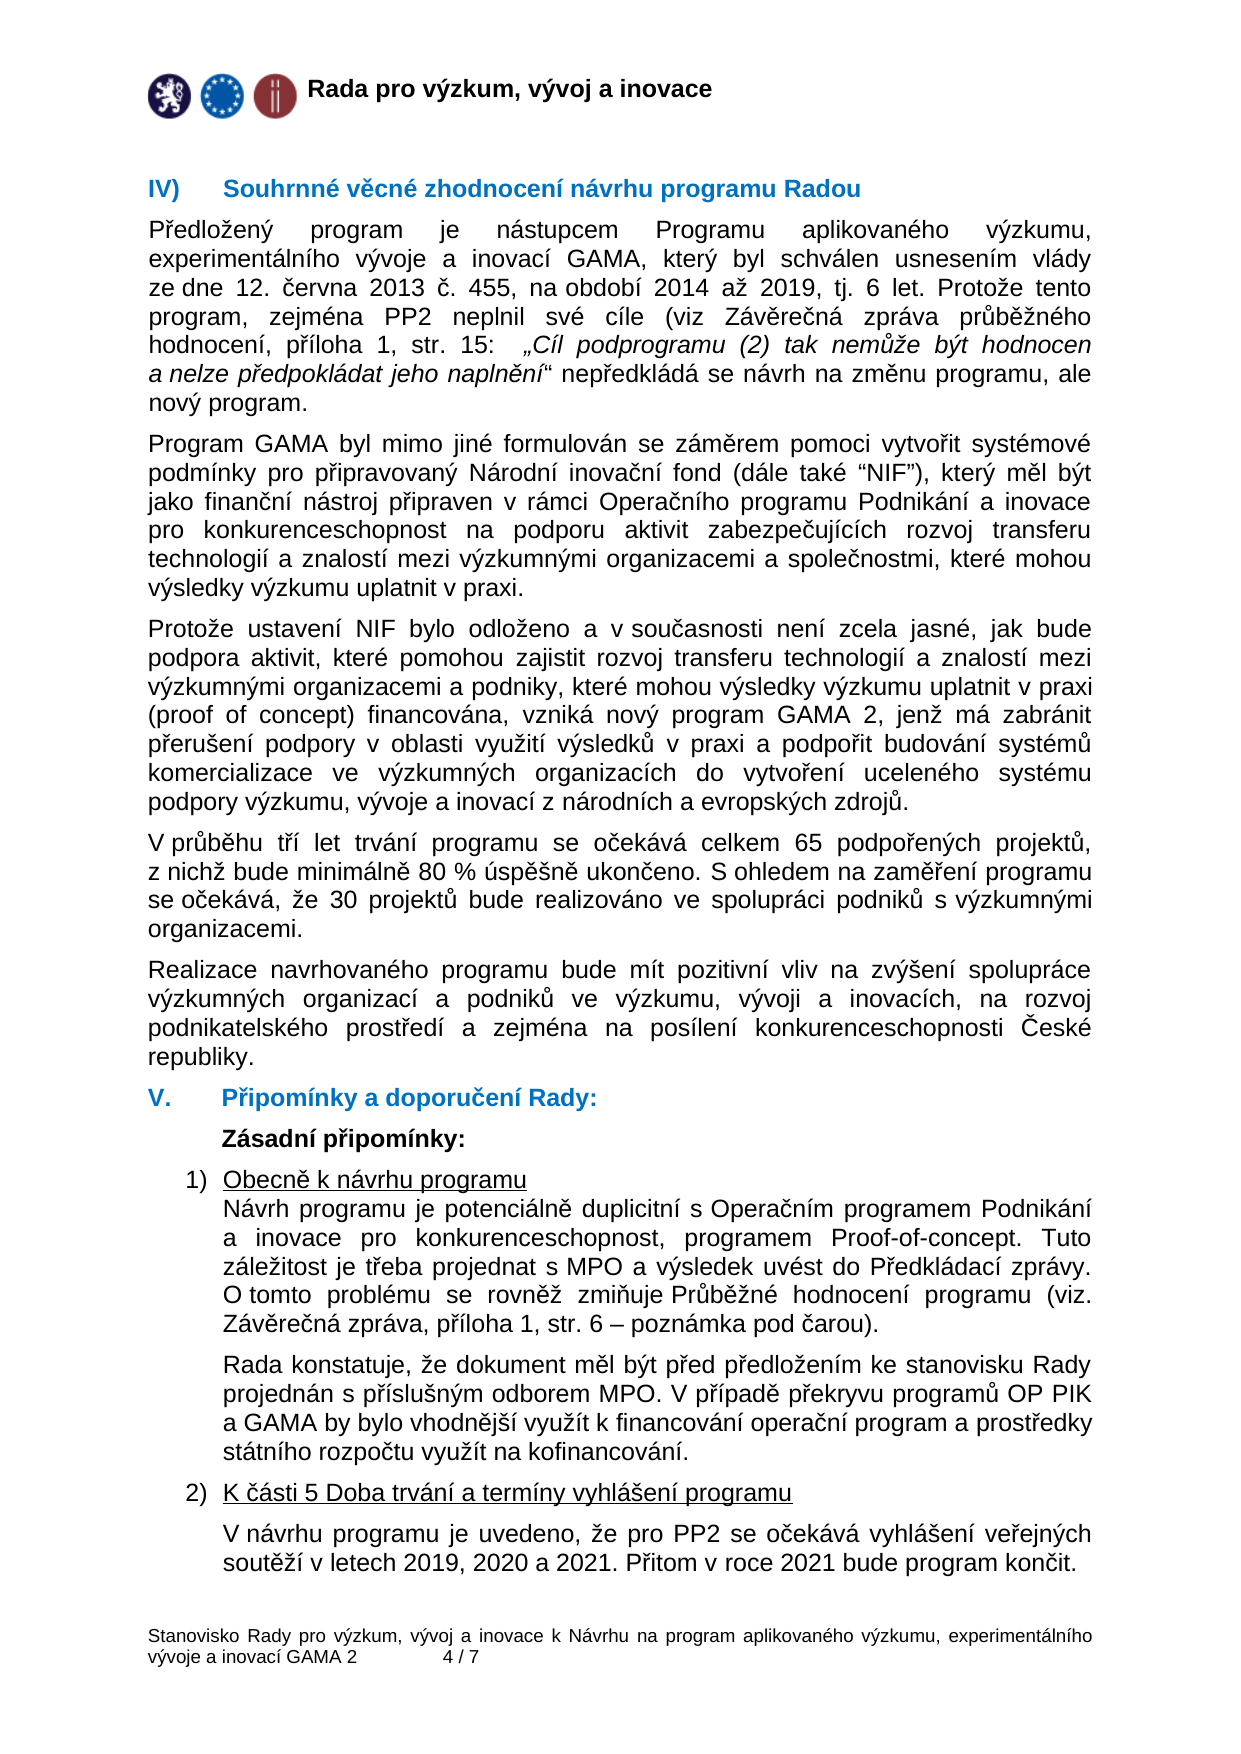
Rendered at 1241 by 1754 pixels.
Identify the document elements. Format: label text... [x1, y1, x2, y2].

list Obecně k návrhu programu [185, 1165, 1093, 1194]
list Souhrnné věcné zhodnocení návrhu programu Radou [148, 174, 1093, 203]
text Protože ustavení NIF bylo odloženo a v současnosti není zcela jasné, jak bude podpora aktivit, které pomohou zajistit rozvoj transferu technologií a znalostí mezi výzkumnými organizacemi a podniky, které mohou výsledky výzkumu uplatnit v praxi (proof of concept) financována, vzniká nový program GAMA 2, jenž má zabránit přerušení podpory v oblasti využití výsledků v praxi a podpořit budování systémů komercializace ve výzkumných organizacích do vytvoření uceleného systému podpory výzkumu, vývoje a inovací z národních a evropských zdrojů. [148, 614, 1093, 815]
list V návrhu programu je uvedeno, že pro PP2 se očekává vyhlášení veřejných soutěží v letech 2019, 2020 a 2021. Přitom v roce 2021 bude program končit. [223, 1519, 1093, 1576]
text Program GAMA byl mimo jiné formulován se záměrem pomoci vytvořit systémové podmínky pro připravovaný Národní inovační fond (dále také “NIF”), který měl být jako finanční nástroj připraven v rámci Operačního programu Podnikání a inovace pro konkurenceschopnost na podporu aktivit zabezpečujících rozvoj transferu technologií a znalostí mezi výzkumnými organizacemi a společnostmi, které mohou výsledky výzkumu uplatnit v praxi. [148, 429, 1093, 601]
picture [147, 73, 298, 120]
list Rada konstatuje, že dokument měl být před předložením ke stanovisku Rady projednán s příslušným odborem MPO. V případě překryvu programů OP PIK a GAMA by bylo vhodnější využít k financování operační program a prostředky státního rozpočtu využít na kofinancování. [223, 1350, 1093, 1465]
list Návrh programu je potenciálně duplicitní s Operačním programem Podnikání a inovace pro konkurenceschopnost, programem Proof-of-concept. Tuto záležitost je třeba projednat s MPO a výsledek uvést do Předkládací zprávy. O tomto problému se rovněž zmiňuje Průběžné hodnocení programu (viz. Závěrečná zpráva, příloha 1, str. 6 – poznámka pod čarou). [223, 1194, 1093, 1338]
text Zásadní připomínky: [148, 1124, 1093, 1153]
text V průběhu tří let trvání programu se očekává celkem 65 podpořených projektů, z nichž bude minimálně 80 % úspěšně ukončeno. S ohledem na zaměření programu se očekává, že 30 projektů bude realizováno ve spolupráci podniků s výzkumnými organizacemi. [148, 828, 1093, 943]
text Předložený program je nástupcem Programu aplikovaného výzkumu, experimentálního vývoje a inovací GAMA, který byl schválen usnesením vlády ze dne 12. června 2013 č. 455, na období 2014 až 2019, tj. 6 let. Protože tento program, zejména PP2 neplnil své cíle (viz Závěrečná zpráva průběžného hodnocení, příloha 1, str. 15: „Cíl podprogramu (2) tak nemůže být hodnocen a nelze předpokládat jeho naplnění“ nepředkládá se návrh na změnu programu, ale nový program. [148, 215, 1093, 416]
list Realizace navrhovaného programu bude mít pozitivní vliv na zvýšení spolupráce výzkumných organizací a podniků ve výzkumu, vývoji a inovacích, na rozvoj podnikatelského prostředí a zejména na posílení konkurenceschopnosti České republiky. [148, 955, 1093, 1070]
list K části 5 Doba trvání a termíny vyhlášení programu [185, 1478, 1093, 1506]
text V. Připomínky a doporučení Rady: [148, 1083, 1093, 1111]
